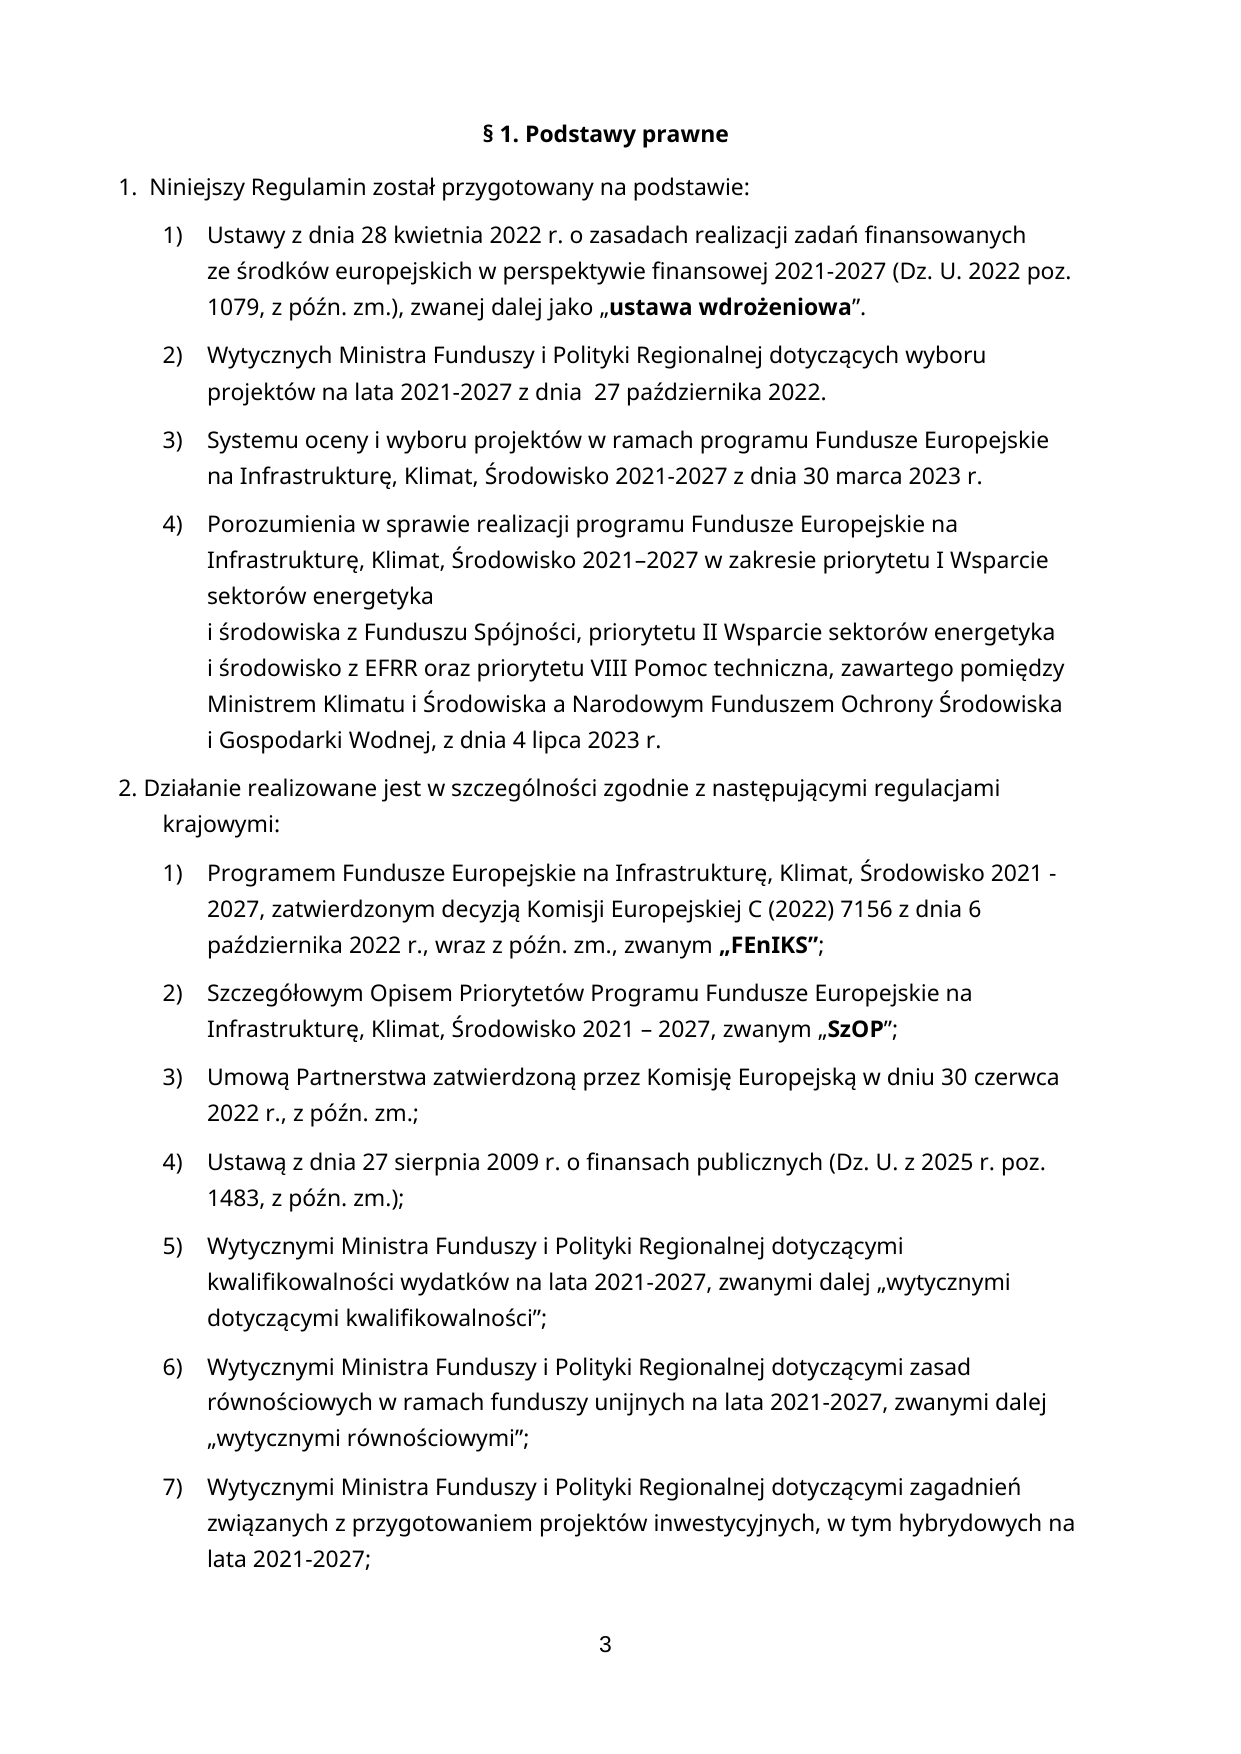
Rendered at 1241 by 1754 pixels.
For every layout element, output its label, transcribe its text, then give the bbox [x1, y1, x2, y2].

text 2. Działanie realizowane jest w szczególności zgodnie z następującymi regulacjami krajowymi: [118, 772, 1092, 839]
list Wytycznych Ministra Funduszy i Polityki Regionalnej dotyczących wyboru projektów na lata 2021-2027 z dnia 27 października 2022. [162, 339, 1092, 407]
list Wytycznymi Ministra Funduszy i Polityki Regionalnej dotyczącymi kwalifikowalności wydatków na lata 2021-2027, zwanymi dalej „wytycznymi dotyczącymi kwalifikowalności”; [162, 1230, 1092, 1333]
list Szczegółowym Opisem Priorytetów Programu Fundusze Europejskie na Infrastrukturę, Klimat, Środowisko 2021 – 2027, zwanym „SzOP”; [162, 977, 1092, 1044]
list Porozumienia w sprawie realizacji programu Fundusze Europejskie na Infrastrukturę, Klimat, Środowisko 2021–2027 w zakresie priorytetu I Wsparcie sektorów energetyka i środowiska z Funduszu Spójności, priorytetu II Wsparcie sektorów energetyka i środowisko z EFRR oraz priorytetu VIII Pomoc techniczna, zawartego pomiędzy Ministrem Klimatu i Środowiska a Narodowym Funduszem Ochrony Środowiska i Gospodarki Wodnej, z dnia 4 lipca 2023 r. [162, 508, 1092, 755]
list Systemu oceny i wyboru projektów w ramach programu Fundusze Europejskie na Infrastrukturę, Klimat, Środowisko 2021-2027 z dnia 30 marca 2023 r. [162, 424, 1092, 491]
list Wytycznymi Ministra Funduszy i Polityki Regionalnej dotyczącymi zagadnień związanych z przygotowaniem projektów inwestycyjnych, w tym hybrydowych na lata 2021-2027; [162, 1471, 1092, 1574]
list Ustawą z dnia 27 sierpnia 2009 r. o finansach publicznych (Dz. U. z 2025 r. poz. 1483, z późn. zm.); [162, 1146, 1092, 1213]
list Umową Partnerstwa zatwierdzoną przez Komisję Europejską w dniu 30 czerwca 2022 r., z późn. zm.; [162, 1061, 1092, 1128]
list Wytycznymi Ministra Funduszy i Polityki Regionalnej dotyczącymi zasad równościowych w ramach funduszy unijnych na lata 2021-2027, zwanymi dalej „wytycznymi równościowymi”; [162, 1350, 1092, 1453]
list Programem Fundusze Europejskie na Infrastrukturę, Klimat, Środowisko 2021 - 2027, zatwierdzonym decyzją Komisji Europejskiej C (2022) 7156 z dnia 6 października 2022 r., wraz z późn. zm., zwanym „FEnIKS”; [162, 857, 1092, 960]
text 1. Niniejszy Regulamin został przygotowany na podstawie: [118, 171, 1092, 202]
subtitle § 1. Podstawy prawne [118, 118, 1092, 149]
list Ustawy z dnia 28 kwietnia 2022 r. o zasadach realizacji zadań finansowanych ze środków europejskich w perspektywie finansowej 2021-2027 (Dz. U. 2022 poz. 1079, z późn. zm.), zwanej dalej jako „ustawa wdrożeniowa”. [162, 219, 1092, 322]
